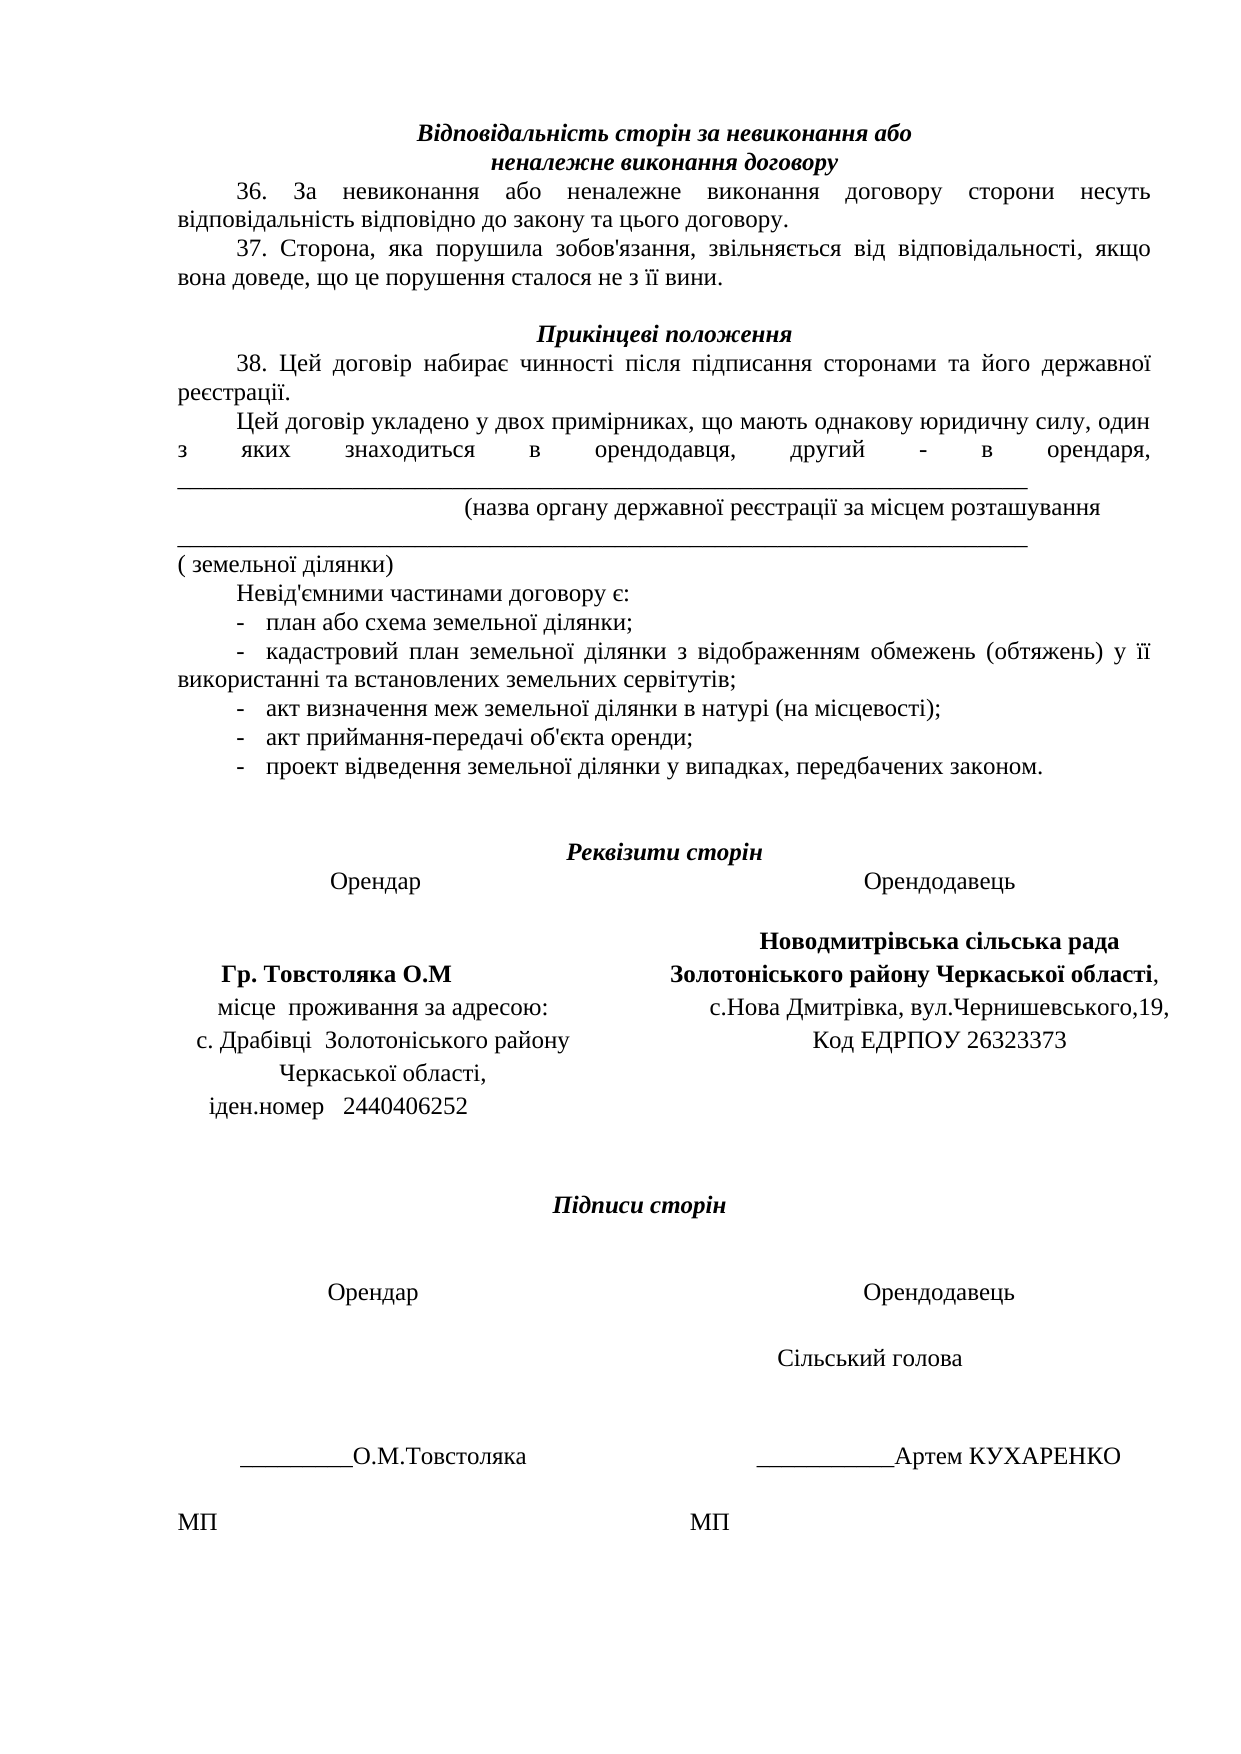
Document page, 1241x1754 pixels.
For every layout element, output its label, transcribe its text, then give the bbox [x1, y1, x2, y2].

list кадастровий план земельної ділянки з відображенням обмежень (обтяжень) у її використанні та встановлених земельних сервітутів; [177, 636, 1152, 693]
list план або схема земельної ділянки; [177, 607, 1152, 636]
table_cell МП [678, 1474, 1181, 1539]
text (назва органу державної реєстрації за місцем розташування [177, 492, 1152, 521]
table_cell Новодмитрівська сільська рада Золотоніського району Черкаської області, с.Нова Дмитрівка, вул.Чернишевського,19, Код ЕДРПОУ 26323373 [648, 926, 1181, 1191]
table_cell ___________Артем КУХАРЕНКО [678, 1441, 1181, 1474]
text Невід'ємними частинами договору є: [177, 578, 1152, 607]
text Відповідальність сторін за невиконання або [177, 118, 1152, 147]
text Реквізити сторін [177, 837, 1152, 866]
table_cell Гр. Товстоляка О.М місце проживання за адресою: с. Драбівці Золотоніського району Черкаської області, іден.номер 2440406252 [166, 926, 647, 1191]
list проект відведення земельної ділянки у випадках, передбачених законом. [177, 751, 1152, 779]
table_cell МП [166, 1474, 678, 1539]
text ____________________________________________________________________ ( земельної ділянки) [177, 521, 1152, 578]
text 37. Сторона, яка порушила зобов'язання, звільняється від відповідальності, якщо вона доведе, що це порушення сталося не з її вини. [177, 233, 1152, 291]
table_header Орендодавець [648, 866, 1181, 926]
text Підписи сторін [177, 1191, 1152, 1219]
text 36. За невиконання або неналежне виконання договору сторони несуть відповідальність відповідно до закону та цього договору. [177, 176, 1152, 233]
list акт визначення меж земельної ділянки в натурі (на місцевості); [177, 693, 1152, 722]
table_header Орендодавець Сільський голова [678, 1277, 1181, 1441]
table_header Орендар [166, 1277, 678, 1441]
text Прикінцеві положення [177, 319, 1152, 348]
table_header Орендар [166, 866, 647, 926]
text 38. Цей договір набирає чинності після підписання сторонами та його державної реєстрації. [177, 348, 1152, 406]
table_cell _________О.М.Товстоляка [166, 1441, 678, 1474]
list акт приймання-передачі об'єкта оренди; [177, 722, 1152, 751]
text неналежне виконання договору [177, 147, 1152, 176]
text Цей договір укладено у двох примірниках, що мають однакову юридичну силу, один з яких знаходиться в орендодавця, другий - в орендаря, ____________________________________________________________________ [177, 406, 1152, 492]
